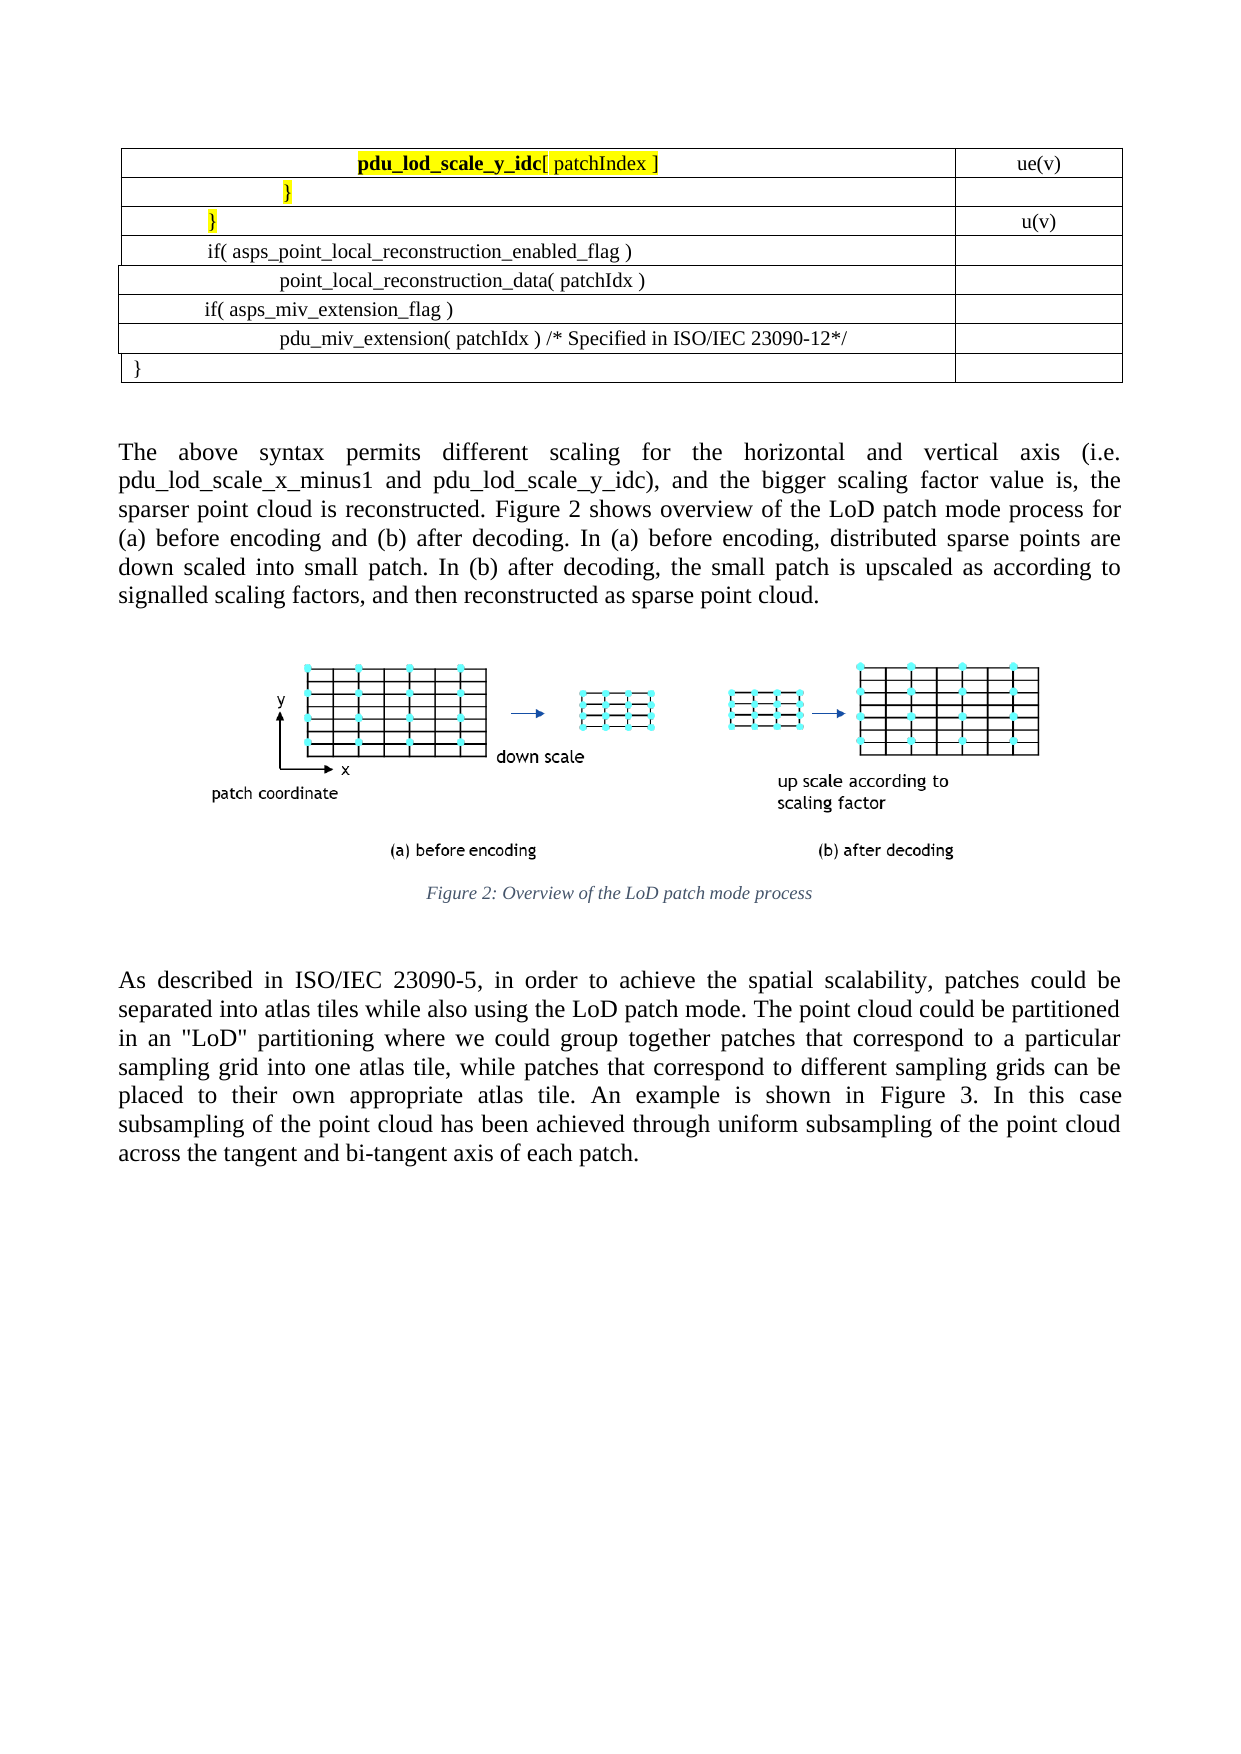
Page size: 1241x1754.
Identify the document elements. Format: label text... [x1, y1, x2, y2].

table_cell } [122, 178, 955, 206]
table_cell [956, 354, 1122, 382]
table_cell [956, 178, 1122, 206]
picture [200, 662, 1040, 870]
table_cell [956, 324, 1122, 352]
table_cell pdu_lod_scale_y_idc[ patchIndex ] [122, 149, 955, 177]
table_cell pdu_miv_extension( patchIdx ) /* Specified in ISO/IEC 23090-12*/ [119, 324, 955, 352]
table_cell [956, 295, 1122, 323]
table_cell [956, 266, 1122, 294]
table_cell point_local_reconstruction_data( patchIdx ) [119, 266, 955, 294]
table_cell if( asps_miv_extension_flag ) [119, 295, 955, 323]
table_cell if( asps_point_local_reconstruction_enabled_flag ) [122, 236, 955, 265]
table_cell [956, 236, 1122, 265]
table_cell } [122, 354, 955, 382]
table_cell ue(v) [956, 149, 1122, 177]
text Figure : Overview of the LoD patch mode process [118, 882, 1122, 903]
table_cell u(v) [956, 207, 1122, 235]
table_cell } [122, 207, 955, 235]
